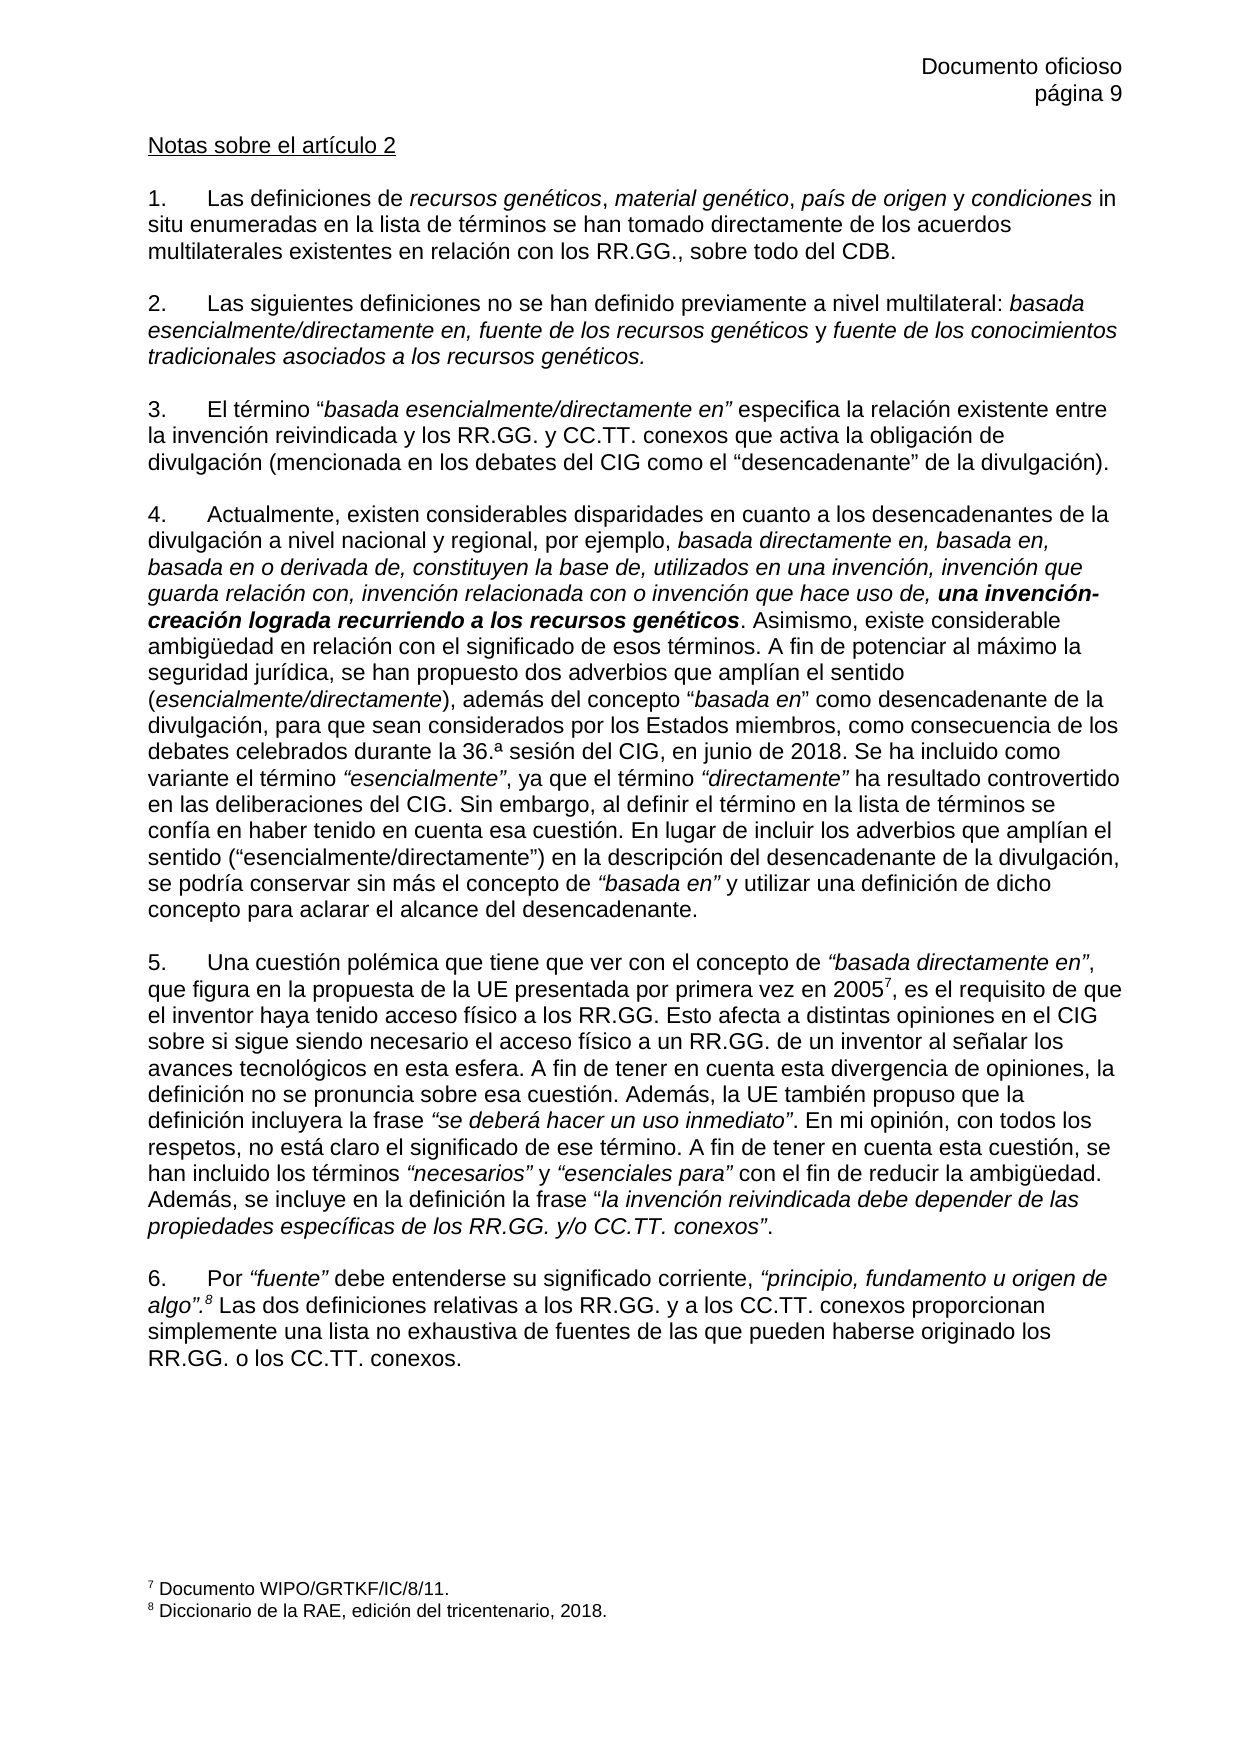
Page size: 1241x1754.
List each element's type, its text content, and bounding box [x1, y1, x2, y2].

list Las definiciones de recursos genéticos, material genético, país de origen y condiciones in situ enumeradas en la lista de términos se han tomado directamente de los acuerdos multilaterales existentes en relación con los RR.GG., sobre todo del CDB. [148, 185, 1122, 264]
list Una cuestión polémica que tiene que ver con el concepto de “basada directamente en”, que figura en la propuesta de la UE presentada por primera vez en 2005, es el requisito de que el inventor haya tenido acceso físico a los RR.GG. Esto afecta a distintas opiniones en el CIG sobre si sigue siendo necesario el acceso físico a un RR.GG. de un inventor al señalar los avances tecnológicos en esta esfera. A fin de tener en cuenta esta divergencia de opiniones, la definición no se pronuncia sobre esa cuestión. Además, la UE también propuso que la definición incluyera la frase “se deberá hacer un uso inmediato”. En mi opinión, con todos los respetos, no está claro el significado de ese término. A fin de tener en cuenta esta cuestión, se han incluido los términos “necesarios” y “esenciales para” con el fin de reducir la ambigüedad. Además, se incluye en la definición la frase “la invención reivindicada debe depender de las propiedades específicas de los RR.GG. y/o CC.TT. conexos”. [148, 949, 1122, 1239]
list Las siguientes definiciones no se han definido previamente a nivel multilateral: basada esencialmente/directamente en, fuente de los recursos genéticos y fuente de los conocimientos tradicionales asociados a los recursos genéticos. [148, 290, 1122, 369]
list Por “fuente” debe entenderse su significado corriente, “principio, fundamento u origen de algo”. Las dos definiciones relativas a los RR.GG. y a los CC.TT. conexos proporcionan simplemente una lista no exhaustiva de fuentes de las que pueden haberse originado los RR.GG. o los CC.TT. conexos. [148, 1265, 1122, 1371]
list El término “basada esencialmente/directamente en” especifica la relación existente entre la invención reivindicada y los RR.GG. y CC.TT. conexos que activa la obligación de divulgación (mencionada en los debates del CIG como el “desencadenante” de la divulgación). [148, 396, 1122, 475]
list Actualmente, existen considerables disparidades en cuanto a los desencadenantes de la divulgación a nivel nacional y regional, por ejemplo, basada directamente en, basada en, basada en o derivada de, constituyen la base de, utilizados en una invención, invención que guarda relación con, invención relacionada con o invención que hace uso de, una invención-creación lograda recurriendo a los recursos genéticos. Asimismo, existe considerable ambigüedad en relación con el significado de esos términos. A fin de potenciar al máximo la seguridad jurídica, se han propuesto dos adverbios que amplían el sentido (esencialmente/directamente), además del concepto “basada en” como desencadenante de la divulgación, para que sean considerados por los Estados miembros, como consecuencia de los debates celebrados durante la 36.ª sesión del CIG, en junio de 2018. Se ha incluido como variante el término “esencialmente”, ya que el término “directamente” ha resultado controvertido en las deliberaciones del CIG. Sin embargo, al definir el término en la lista de términos se confía en haber tenido en cuenta esa cuestión. En lugar de incluir los adverbios que amplían el sentido (“esencialmente/directamente”) en la descripción del desencadenante de la divulgación, se podría conservar sin más el concepto de “basada en” y utilizar una definición de dicho concepto para aclarar el alcance del desencadenante. [148, 501, 1122, 923]
text Notas sobre el artículo 2 [148, 132, 1122, 158]
